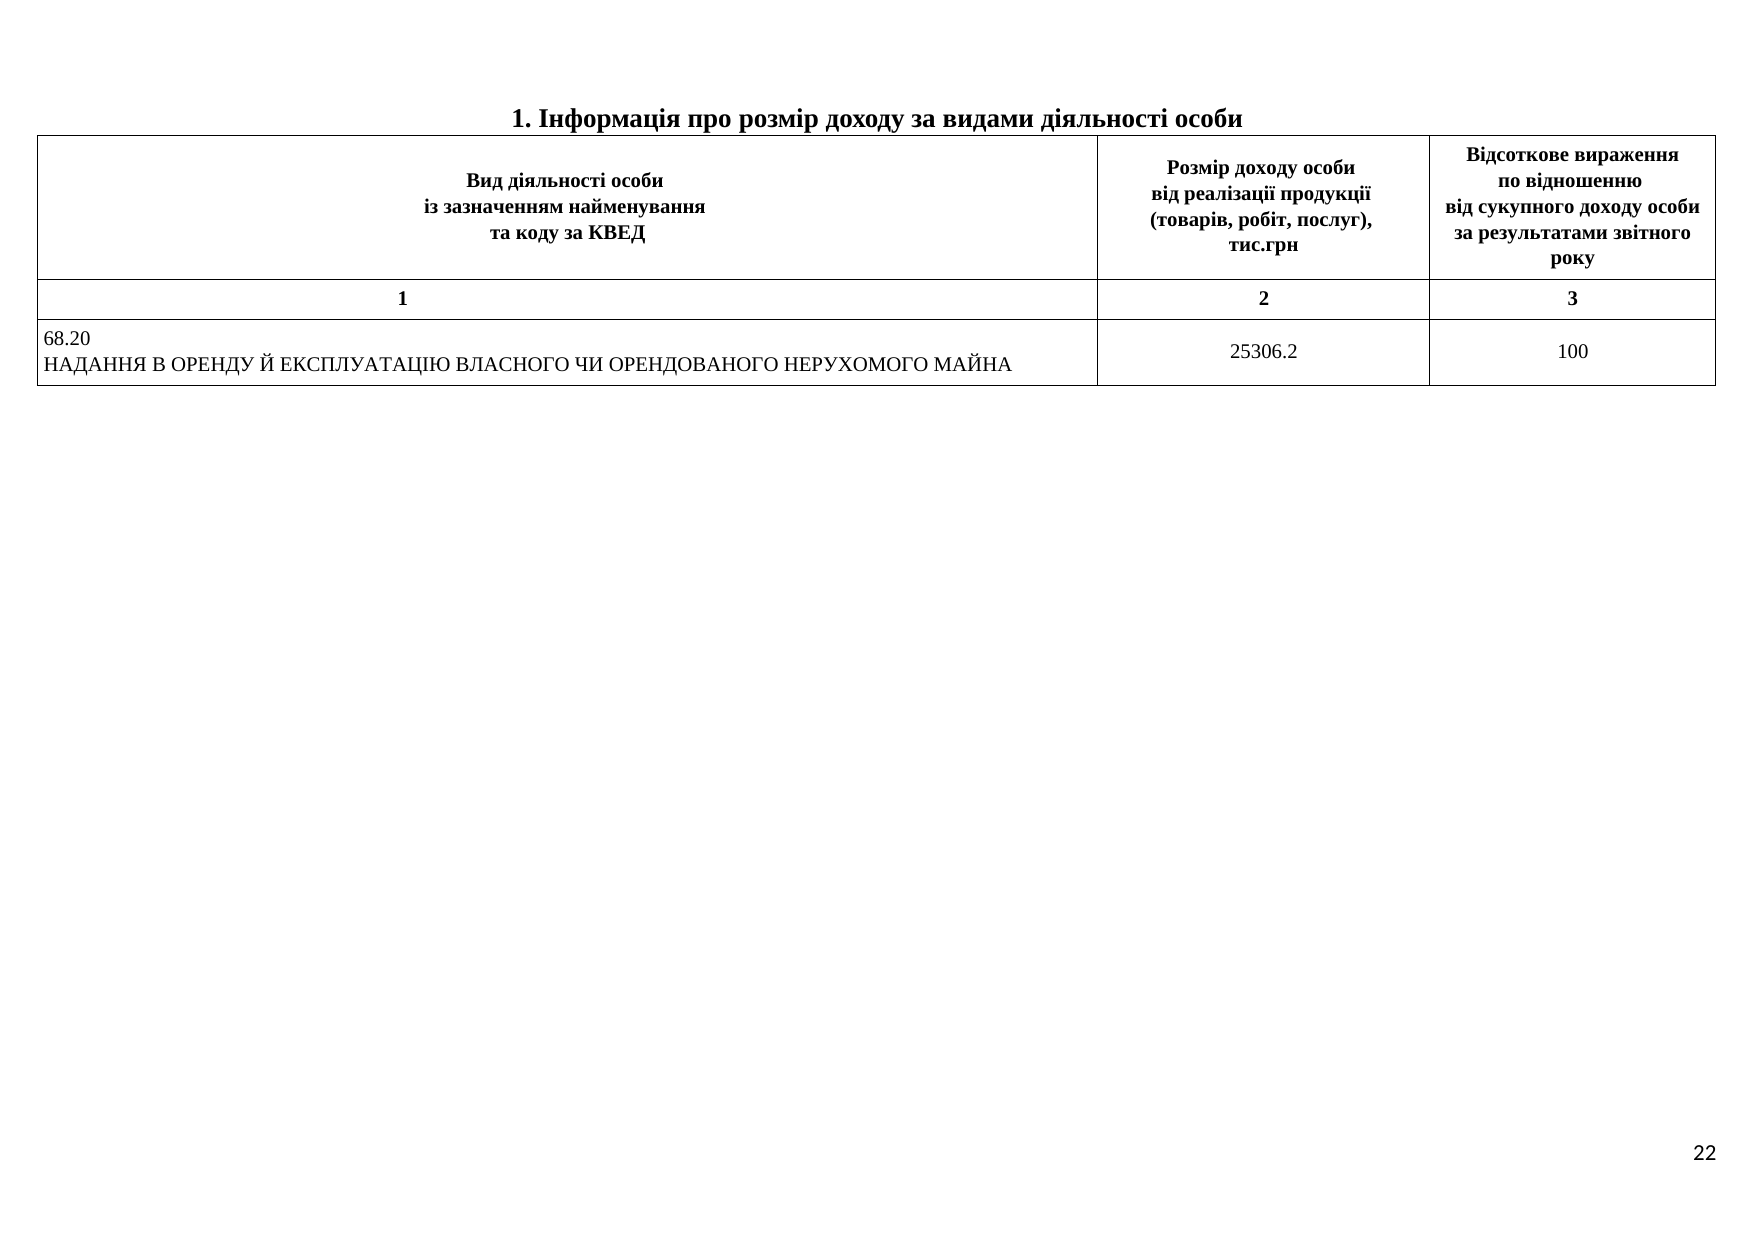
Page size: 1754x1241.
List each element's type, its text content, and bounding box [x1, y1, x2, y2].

table_header Вид діяльності особи із зазначенням найменування та коду за КВЕД [38, 136, 1097, 278]
table_cell 68.20 НАДАННЯ В ОРЕНДУ Й ЕКСПЛУАТАЦІЮ ВЛАСНОГО ЧИ ОРЕНДОВАНОГО НЕРУХОМОГО МАЙНА [38, 320, 1097, 385]
table_cell 25306.2 [1098, 320, 1429, 385]
text 1. Інформація про розмір доходу за видами діяльності особи [38, 102, 1716, 133]
table_header Відсоткове вираження по відношенню від сукупного доходу особи за результатами звітного року [1430, 136, 1715, 278]
table_cell 2 [1098, 280, 1429, 319]
table_cell 100 [1430, 320, 1715, 385]
table_cell 1 [38, 280, 1097, 319]
table_cell 3 [1430, 280, 1715, 319]
table_header Розмір доходу особи від реалізації продукції (товарів, робіт, послуг), тис.грн [1098, 136, 1429, 278]
